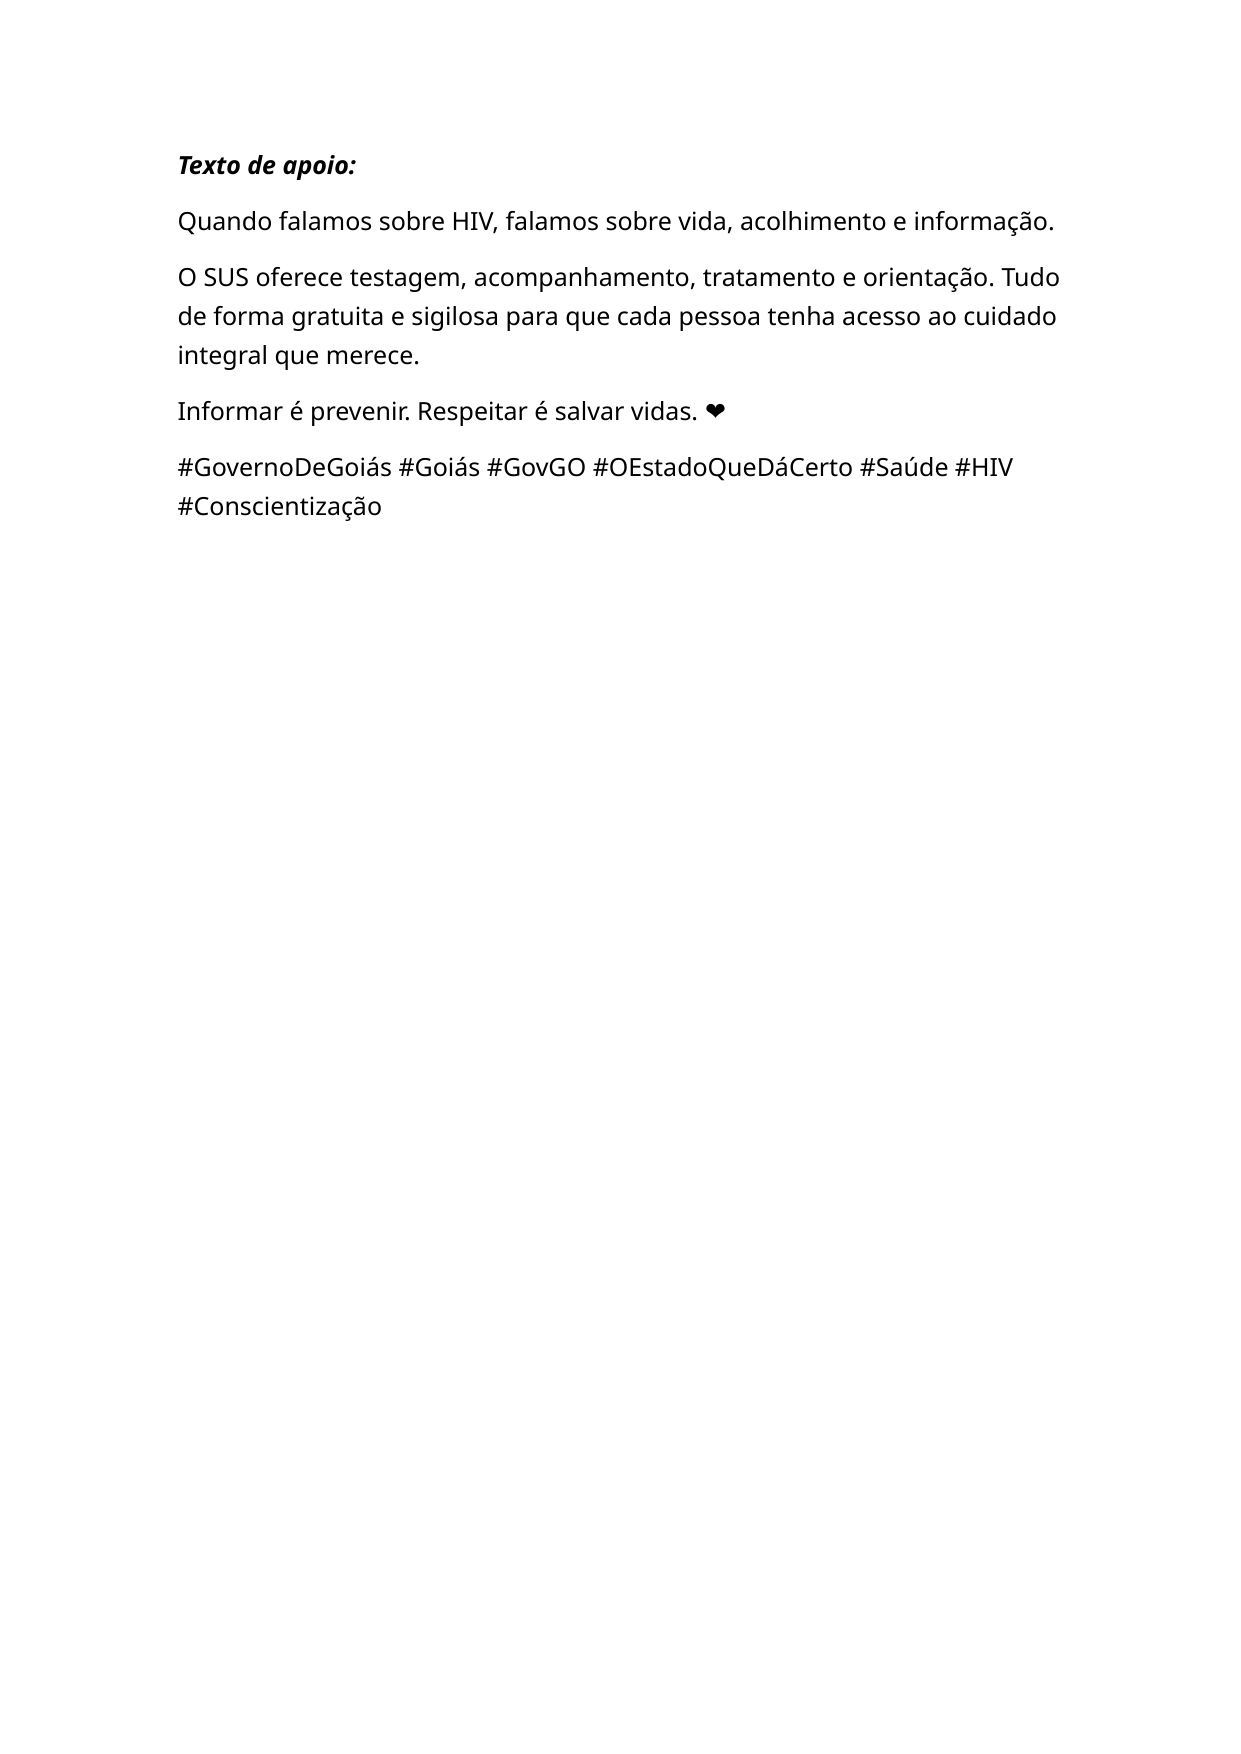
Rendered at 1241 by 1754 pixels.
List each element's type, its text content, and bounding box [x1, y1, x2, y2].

text Informar é prevenir. Respeitar é salvar vidas. ❤️ [177, 393, 1063, 427]
text Quando falamos sobre HIV, falamos sobre vida, acolhimento e informação. [177, 203, 1063, 237]
text Texto de apoio: [177, 148, 1063, 182]
text O SUS oferece testagem, acompanhamento, tratamento e orientação. Tudo de forma gratuita e sigilosa para que cada pessoa tenha acesso ao cuidado integral que merece. [177, 259, 1063, 372]
text #GovernoDeGoiás #Goiás #GovGO #OEstadoQueDáCerto #Saúde #HIV #Conscientização [177, 449, 1063, 522]
